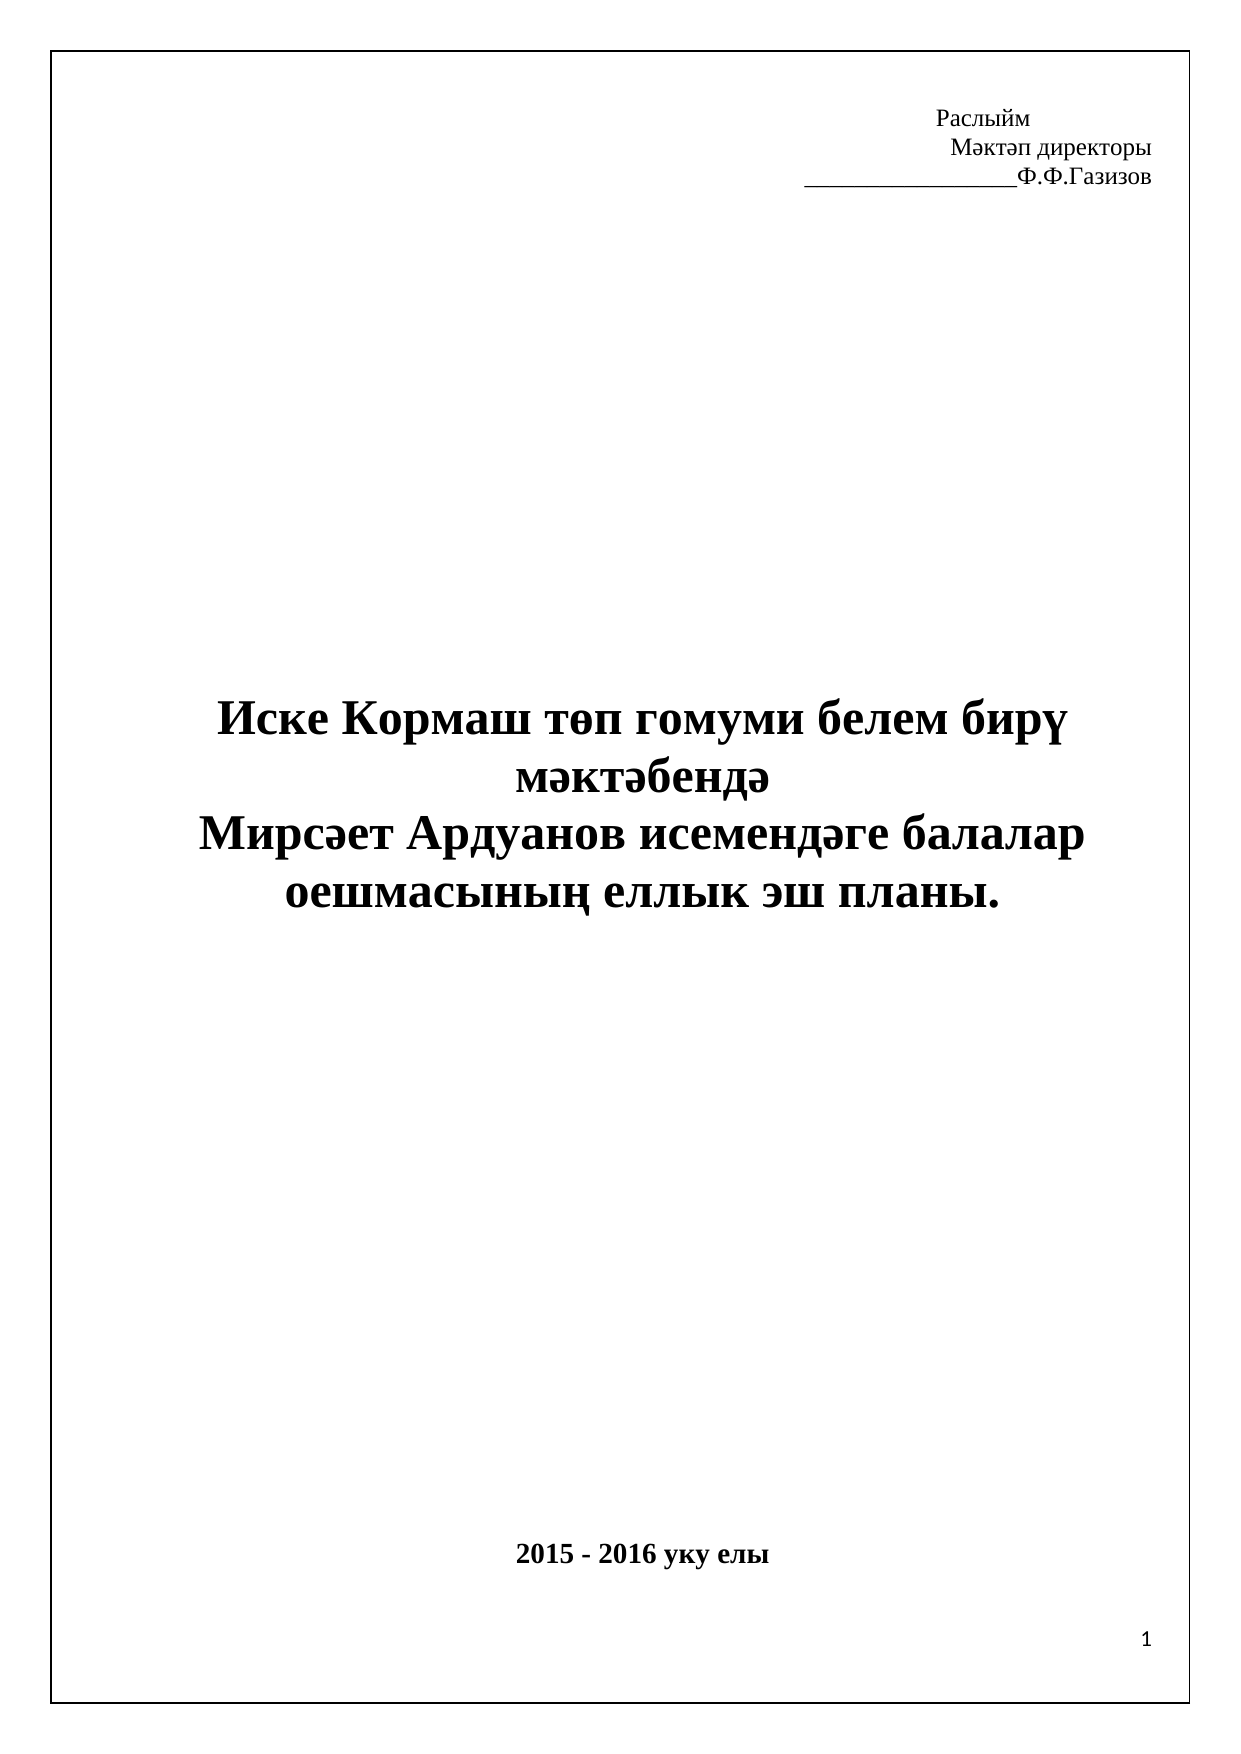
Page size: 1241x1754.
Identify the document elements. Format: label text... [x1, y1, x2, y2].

text _________________Ф.Ф.Газизов [133, 161, 1152, 190]
text Мәктәп директоры [133, 132, 1152, 161]
text 2015 - 2016 уку елы [133, 1536, 1152, 1570]
text Раслыйм [133, 103, 1152, 132]
text Иске Кормаш төп гомуми белем бирү мәктәбендә [133, 688, 1152, 803]
text Мирсәет Ардуанов исемендәге балалар оешмасының еллык эш планы. [133, 803, 1152, 918]
